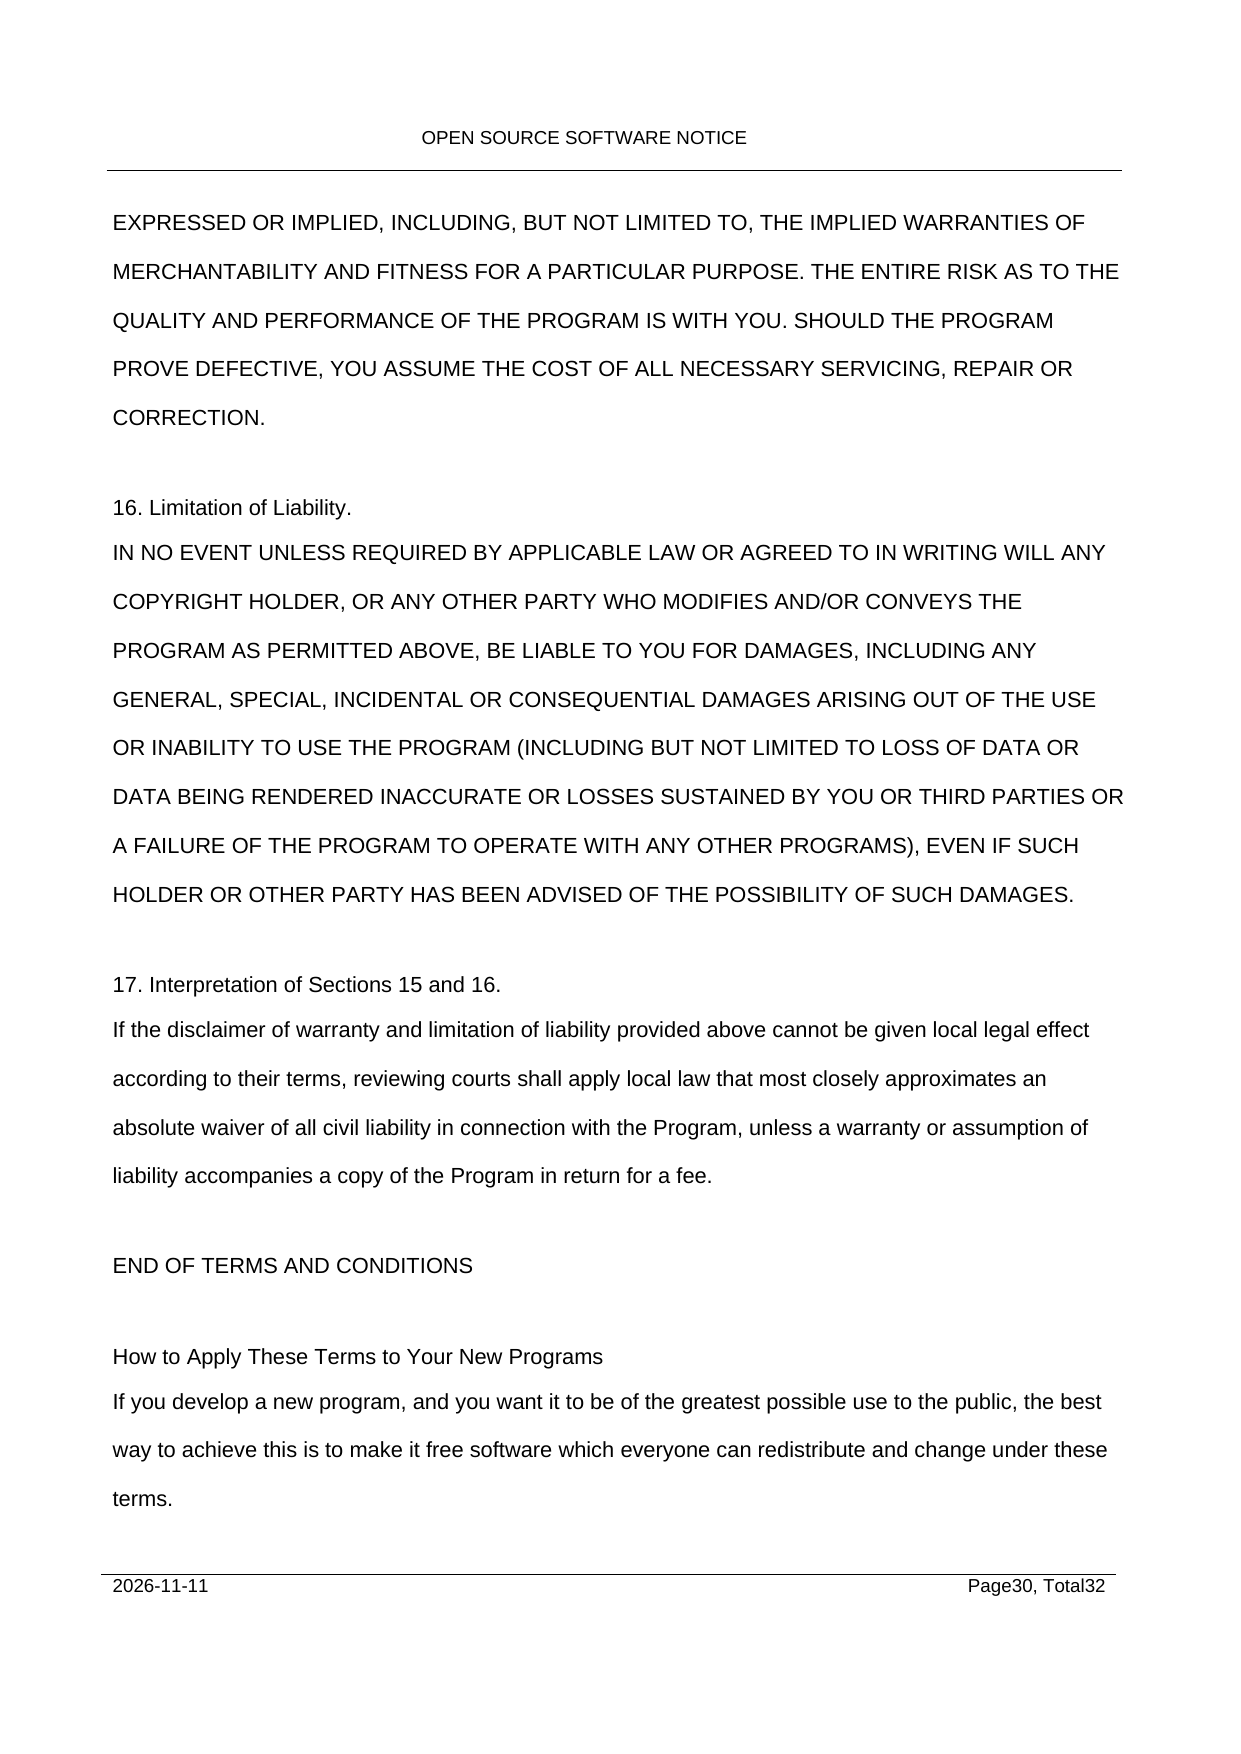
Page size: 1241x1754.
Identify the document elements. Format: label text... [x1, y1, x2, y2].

text END OF TERMS AND CONDITIONS [112, 1250, 1128, 1282]
text 17. Interpretation of Sections 15 and 16. [112, 968, 1128, 1001]
text 16. Limitation of Liability. [112, 492, 1128, 524]
text IN NO EVENT UNLESS REQUIRED BY APPLICABLE LAW OR AGREED TO IN WRITING WILL ANY COPYRIGHT HOLDER, OR ANY OTHER PARTY WHO MODIFIES AND/OR CONVEYS THE PROGRAM AS PERMITTED ABOVE, BE LIABLE TO YOU FOR DAMAGES, INCLUDING ANY GENERAL, SPECIAL, INCIDENTAL OR CONSEQUENTIAL DAMAGES ARISING OUT OF THE USE OR INABILITY TO USE THE PROGRAM (INCLUDING BUT NOT LIMITED TO LOSS OF DATA OR DATA BEING RENDERED INACCURATE OR LOSSES SUSTAINED BY YOU OR THIRD PARTIES OR A FAILURE OF THE PROGRAM TO OPERATE WITH ANY OTHER PROGRAMS), EVEN IF SUCH HOLDER OR OTHER PARTY HAS BEEN ADVISED OF THE POSSIBILITY OF SUCH DAMAGES. [112, 537, 1128, 910]
text If the disclaimer of warranty and limitation of liability provided above cannot be given local legal effect according to their terms, reviewing courts shall apply local law that most closely approximates an absolute waiver of all civil liability in connection with the Program, unless a warranty or assumption of liability accompanies a copy of the Program in return for a fee. [112, 1013, 1128, 1192]
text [112, 206, 1128, 434]
text If you develop a new program, and you want it to be of the greatest possible use to the public, the best way to achieve this is to make it free software which everyone can redistribute and change under these terms. [112, 1385, 1128, 1515]
text How to Apply These Terms to Your New Programs [112, 1340, 1128, 1372]
